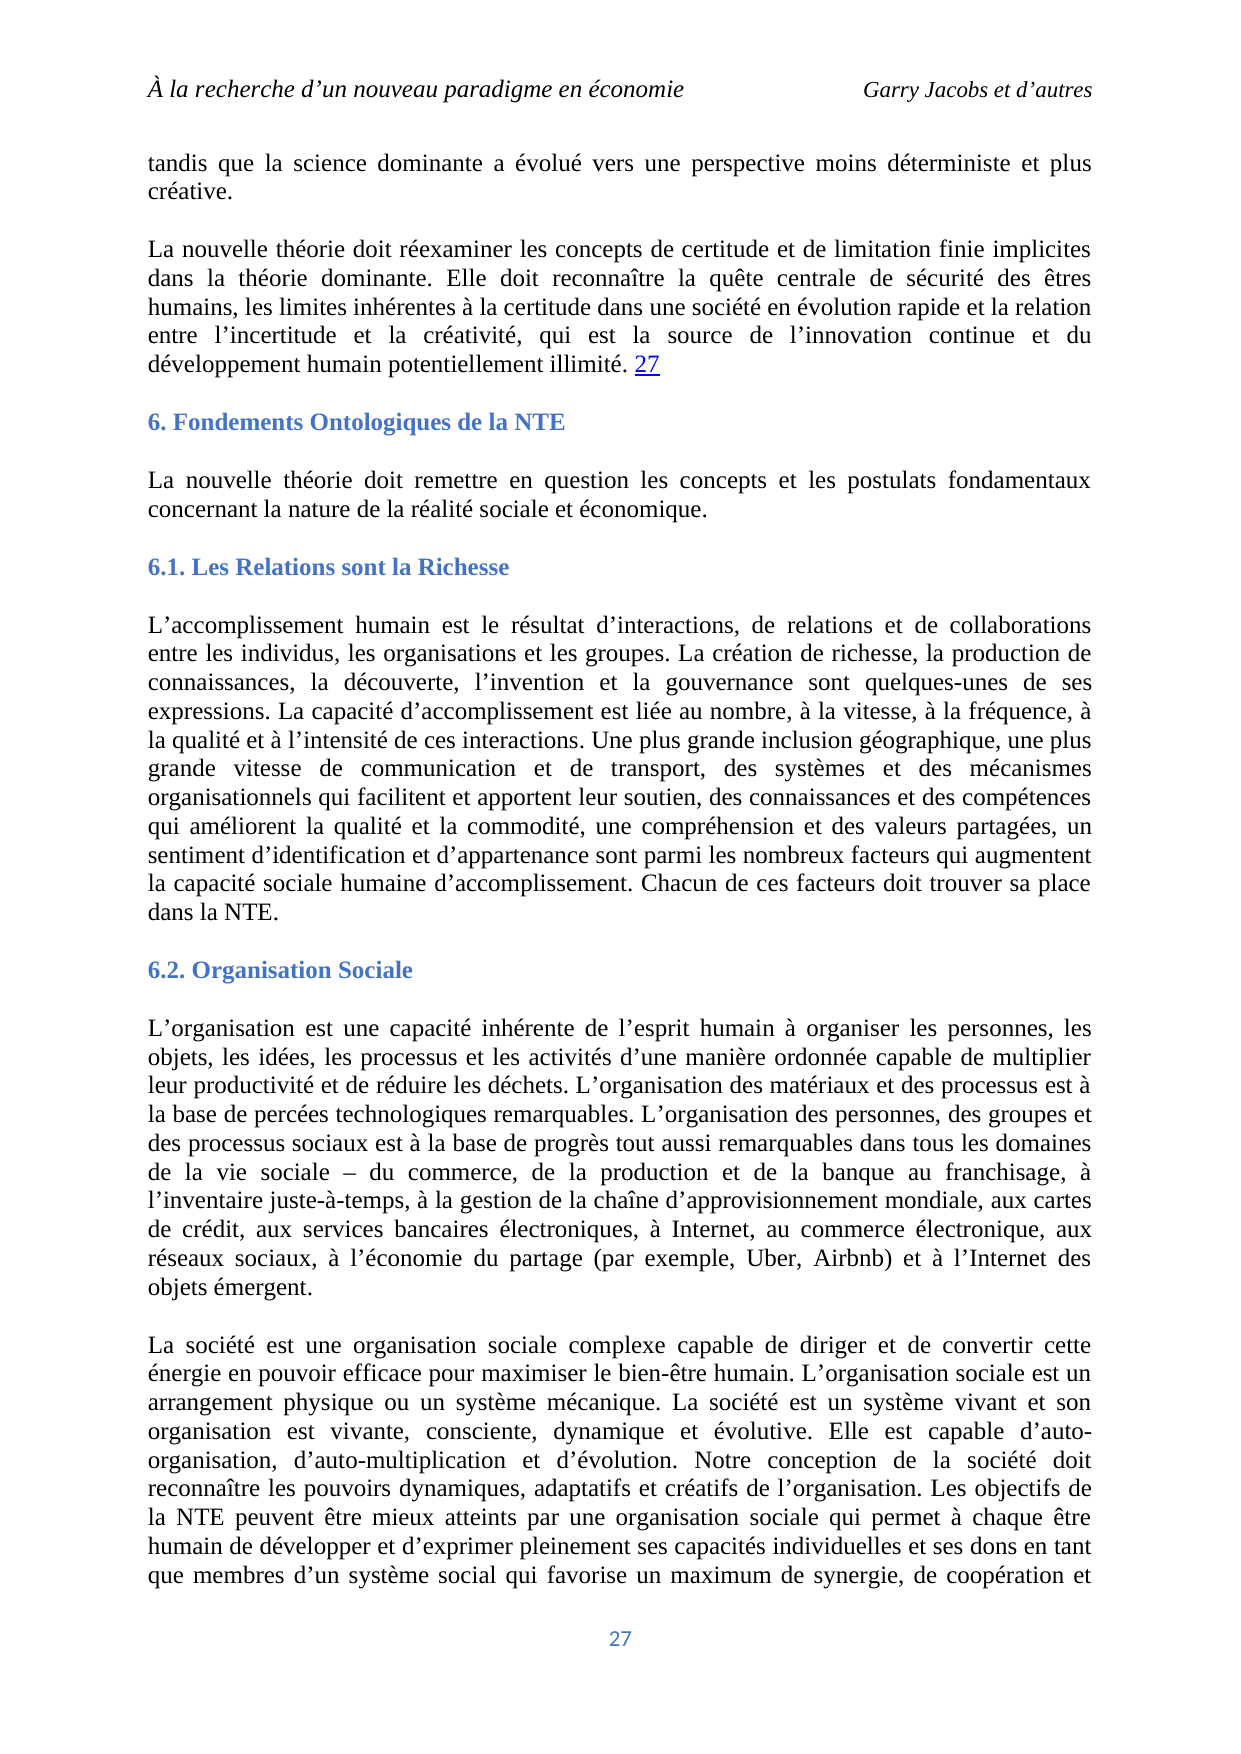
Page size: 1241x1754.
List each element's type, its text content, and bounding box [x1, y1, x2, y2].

text 6.1. Les Relations sont la Richesse [148, 552, 1093, 581]
text 6.2. Organisation Sociale [148, 955, 1093, 984]
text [148, 1330, 1093, 1588]
text L’accomplissement humain est le résultat d’interactions, de relations et de collaborations entre les individus, les organisations et les groupes. La création de richesse, la production de connaissances, la découverte, l’invention et la gouvernance sont quelques-unes de ses expressions. La capacité d’accomplissement est liée au nombre, à la vitesse, à la fréquence, à la qualité et à l’intensité de ces interactions. Une plus grande inclusion géographique, une plus grande vitesse de communication et de transport, des systèmes et des mécanismes organisationnels qui facilitent et apportent leur soutien, des connaissances et des compétences qui améliorent la qualité et la commodité, une compréhension et des valeurs partagées, un sentiment d’identification et d’appartenance sont parmi les nombreux facteurs qui augmentent la capacité sociale humaine d’accomplissement. Chacun de ces facteurs doit trouver sa place dans la NTE. [148, 610, 1093, 926]
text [148, 148, 1093, 205]
text L’organisation est une capacité inhérente de l’esprit humain à organiser les personnes, les objets, les idées, les processus et les activités d’une manière ordonnée capable de multiplier leur productivité et de réduire les déchets. L’organisation des matériaux et des processus est à la base de percées technologiques remarquables. L’organisation des personnes, des groupes et des processus sociaux est à la base de progrès tout aussi remarquables dans tous les domaines de la vie sociale – du commerce, de la production et de la banque au franchisage, à l’inventaire juste-à-temps, à la gestion de la chaîne d’approvisionnement mondiale, aux cartes de crédit, aux services bancaires électroniques, à Internet, au commerce électronique, aux réseaux sociaux, à l’économie du partage (par exemple, Uber, Airbnb) et à l’Internet des objets émergent. [148, 1013, 1093, 1301]
text La nouvelle théorie doit remettre en question les concepts et les postulats fondamentaux concernant la nature de la réalité sociale et économique. [148, 465, 1093, 523]
text La nouvelle théorie doit réexaminer les concepts de certitude et de limitation finie implicites dans la théorie dominante. Elle doit reconnaître la quête centrale de sécurité des êtres humains, les limites inhérentes à la certitude dans une société en évolution rapide et la relation entre l’incertitude et la créativité, qui est la source de l’innovation continue et du développement humain potentiellement illimité. 27 [148, 234, 1093, 378]
text 6. Fondements Ontologiques de la NTE [148, 407, 1093, 436]
